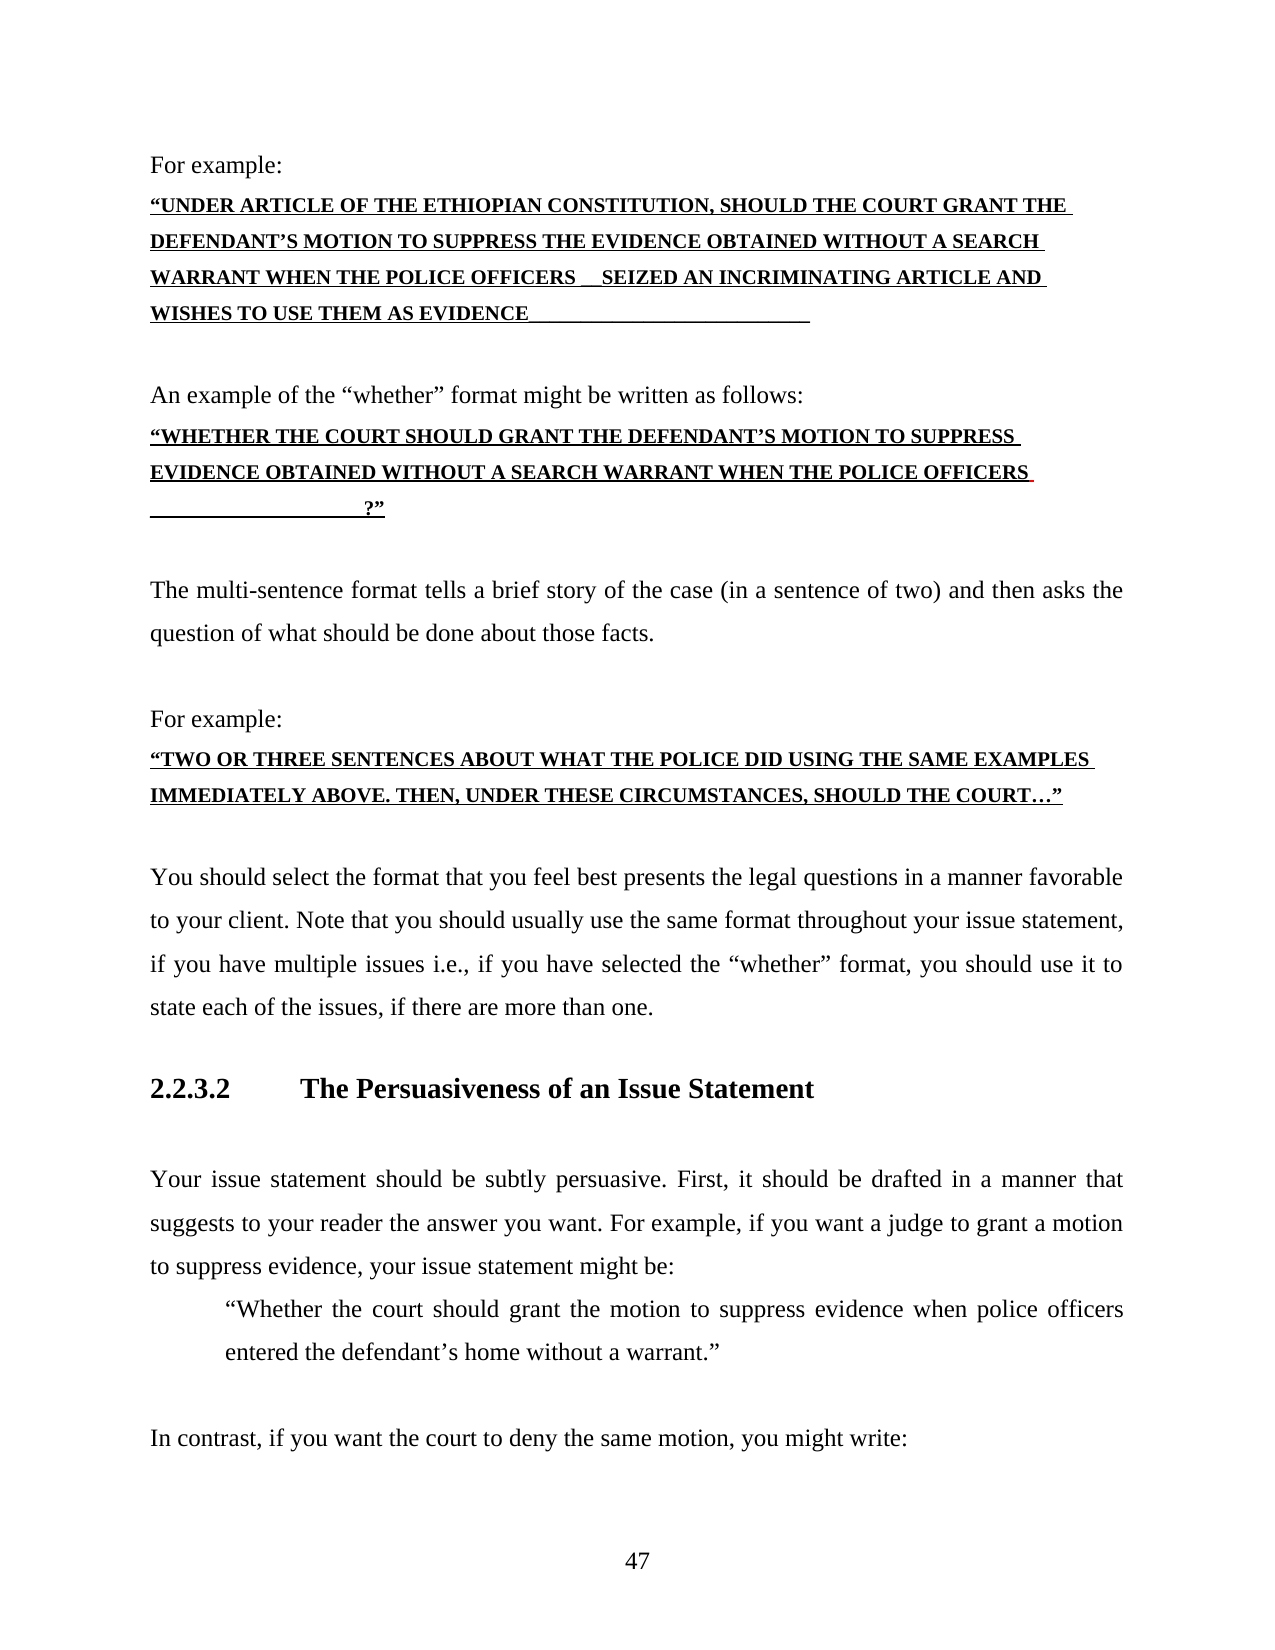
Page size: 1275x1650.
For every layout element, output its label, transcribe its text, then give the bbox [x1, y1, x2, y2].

text An example of the “whether” format might be written as follows: [150, 380, 1125, 409]
text “two or three sentences about what the police did using the same examples immediately above. Then, Under these circumstances, should the court…” [150, 747, 1125, 807]
text Your issue statement should be subtly persuasive. First, it should be drafted in a manner that suggests to your reader the answer you want. For example, if you want a judge to grant a motion to suppress evidence, your issue statement might be: [150, 1164, 1125, 1279]
text For example: [150, 150, 1125, 179]
text The multi-sentence format tells a brief story of the case (in a sentence of two) and then asks the question of what should be done about those facts. [150, 575, 1125, 647]
text “Whether the court should grant the defendant’s motion to suppress evidence obtained without a search warrant when the police officers ____________________ ?” [150, 423, 1125, 520]
text 2.2.3.2 The Persuasiveness of an Issue Statement [150, 1071, 1125, 1104]
text For example: [150, 704, 1125, 733]
text In contrast, if you want the court to deny the same motion, you might write: [150, 1423, 1125, 1452]
text “Whether the court should grant the motion to suppress evidence when police officers entered the defendant’s home without a warrant.” [225, 1294, 1125, 1366]
text “Under Article of the Ethiopian Constitution, should the court grant the defendant’s motion to suppress the evidence obtained without a search warrant when the police officers __seized an incriminating article and wishes to use them as evidence___________________________ [150, 193, 1125, 325]
text You should select the format that you feel best presents the legal questions in a manner favorable to your client. Note that you should usually use the same format throughout your issue statement, if you have multiple issues i.e., if you have selected the “whether” format, you should use it to state each of the issues, if there are more than one. [150, 862, 1125, 1021]
